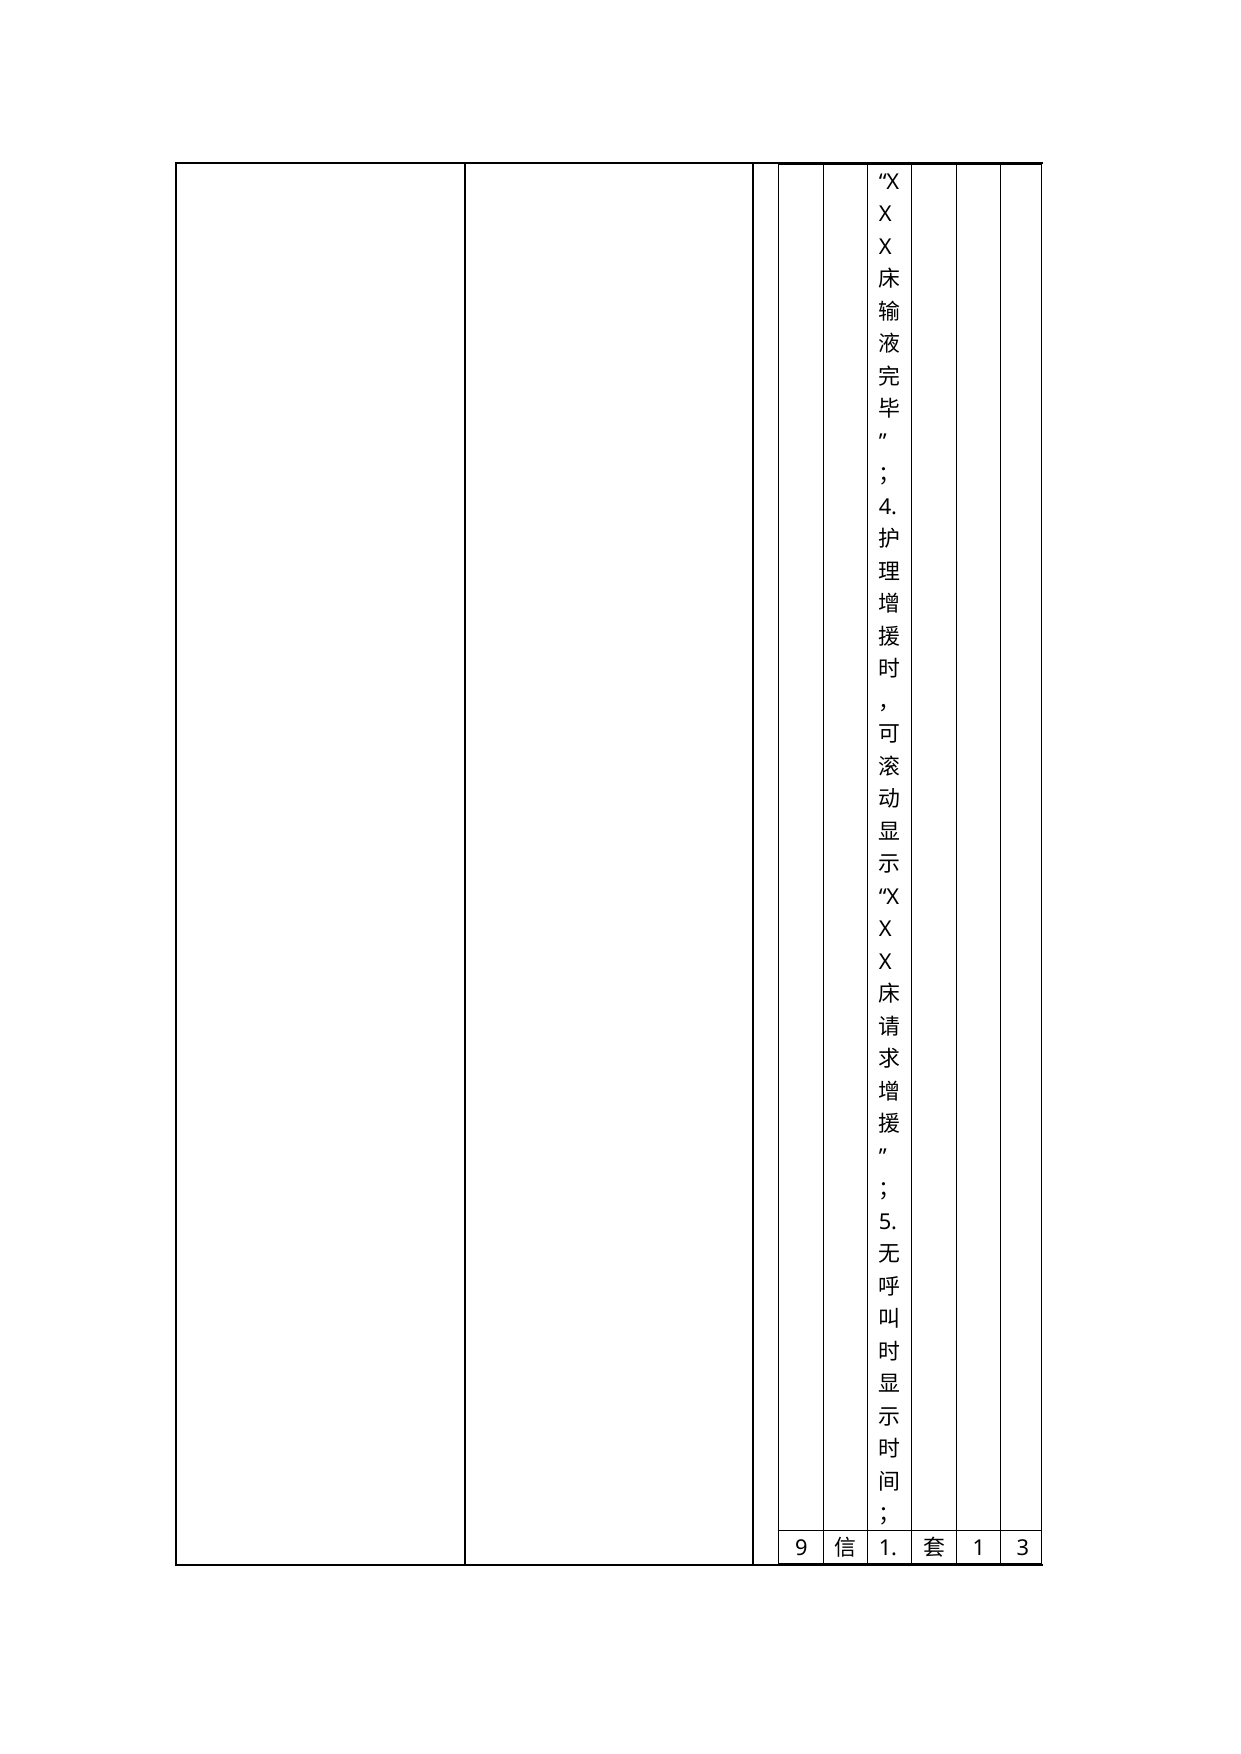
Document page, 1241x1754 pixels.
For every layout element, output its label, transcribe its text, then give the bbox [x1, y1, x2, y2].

table_cell ▲ [466, 164, 752, 1564]
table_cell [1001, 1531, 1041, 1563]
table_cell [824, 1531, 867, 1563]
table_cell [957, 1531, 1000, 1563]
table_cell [779, 165, 823, 1530]
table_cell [824, 165, 867, 1530]
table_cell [1001, 165, 1041, 1530]
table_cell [912, 165, 956, 1530]
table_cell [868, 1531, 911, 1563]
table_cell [868, 165, 911, 1530]
table_cell 1 [177, 164, 464, 1564]
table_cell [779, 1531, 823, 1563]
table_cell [754, 164, 778, 1564]
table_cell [957, 165, 1000, 1530]
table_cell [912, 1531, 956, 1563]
